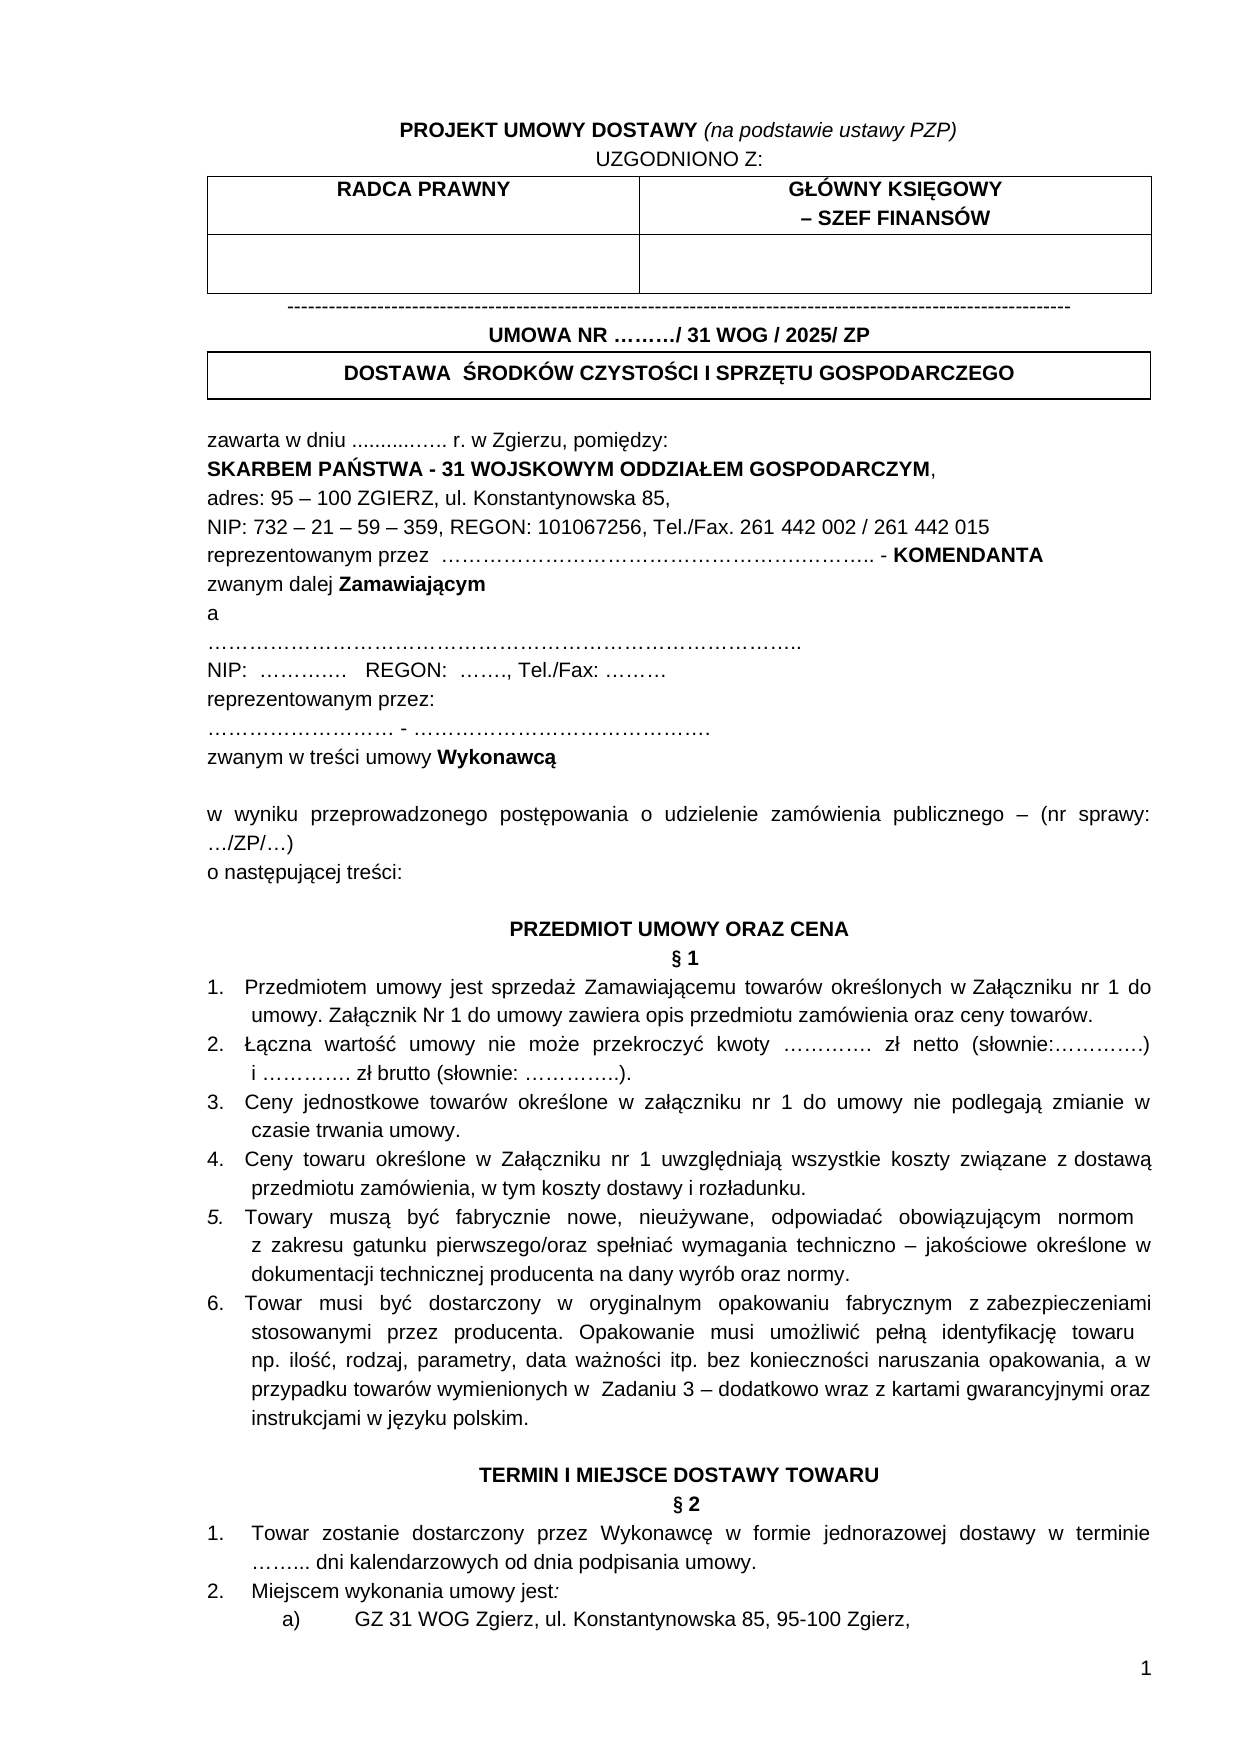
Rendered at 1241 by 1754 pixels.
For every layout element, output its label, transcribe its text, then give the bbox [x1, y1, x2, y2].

text w wyniku przeprowadzonego postępowania o udzielenie zamówienia publicznego – (nr sprawy: …/ZP/…) [207, 802, 1152, 855]
text a [207, 601, 1152, 625]
text NIP: ……….… REGON: ……., Tel./Fax: ……… [207, 658, 1152, 682]
text 1 [218, 946, 1152, 970]
list Łączna wartość umowy nie może przekroczyć kwoty …………. zł netto (słownie:………….) i …………. zł brutto (słownie: …………..). [207, 1032, 1152, 1085]
title SKARBEM PAŃSTWA - 31 WOJSKOWYM ODDZIAŁEM GOSPODARCZYM, [207, 457, 1152, 481]
text zwanym dalej Zamawiającym [207, 572, 1152, 596]
list Miejscem wykonania umowy jest: [207, 1578, 1152, 1602]
text ………………………………………………………………………….. [207, 629, 1152, 653]
text zawarta w dniu ...........….. r. w Zgierzu, pomiędzy: [207, 428, 1152, 452]
list Towar zostanie dostarczony przez Wykonawcę w formie jednorazowej dostawy w terminie ……... dni kalendarzowych od dnia podpisania umowy. [207, 1521, 1152, 1574]
text UZGODNIONO Z: [207, 147, 1152, 171]
text reprezentowanym przez: [207, 687, 1152, 711]
table_header GŁÓWNY KSIĘGOWY – SZEF FINANSÓW [640, 177, 1151, 234]
list Towar musi być dostarczony w oryginalnym opakowaniu fabrycznym z zabezpieczeniami stosowanymi przez producenta. Opakowanie musi umożliwić pełną identyfikację towaru np. ilość, rodzaj, parametry, data ważności itp. bez konieczności naruszania opakowania, a w przypadku towarów wymienionych w Zadaniu 3 – dodatkowo wraz z kartami gwarancyjnymi oraz instrukcjami w języku polskim. [207, 1291, 1152, 1430]
table_cell [640, 235, 1151, 293]
text ……………………… - ……………………………………. [207, 716, 1152, 740]
table_cell [208, 235, 639, 293]
list a) GZ 31 WOG Zgierz, ul. Konstantynowska 85, 95-100 Zgierz, [282, 1607, 1152, 1631]
list Ceny towaru określone w Załączniku nr 1 uwzględniają wszystkie koszty związane z dostawą przedmiotu zamówienia, w tym koszty dostawy i rozładunku. [207, 1147, 1152, 1200]
list Towary muszą być fabrycznie nowe, nieużywane, odpowiadać obowiązującym normom z zakresu gatunku pierwszego/oraz spełniać wymagania techniczno – jakościowe określone w dokumentacji technicznej producenta na dany wyrób oraz normy. [207, 1204, 1152, 1286]
text zwanym w treści umowy Wykonawcą [207, 744, 1152, 768]
list Ceny jednostkowe towarów określone w załączniku nr 1 do umowy nie podlegają zmianie w czasie trwania umowy. [207, 1089, 1152, 1142]
table_header RADCA PRAWNY [208, 177, 639, 234]
text PROJEKT UMOWY DOSTAWY (na podstawie ustawy PZP) [207, 118, 1152, 142]
text TERMIN I MIEJSCE DOSTAWY TOWARU [207, 1463, 1152, 1487]
text PRZEDMIOT UMOWY ORAZ CENA [207, 917, 1152, 941]
text UMOWA NR ………/ 31 WOG / 2025/ ZP [207, 322, 1152, 346]
title NIP: 732 – 21 – 59 – 359, REGON: 101067256, Tel./Fax. 261 442 002 / 261 442 015 [207, 514, 1152, 538]
title reprezentowanym przez …………………………………………….……….. - KOMENDANTA [207, 543, 1152, 567]
text o następującej treści: [207, 859, 1152, 883]
text 2 [222, 1492, 1152, 1516]
text ----------------------------------------------------------------------------------------------------------------- [207, 294, 1152, 318]
table_header DOSTAWA ŚRODKÓW CZYSTOŚCI I SPRZĘTU GOSPODARCZEGO [208, 353, 1150, 398]
title adres: 95 – 100 ZGIERZ, ul. Konstantynowska 85, [207, 486, 1152, 510]
list Przedmiotem umowy jest sprzedaż Zamawiającemu towarów określonych w Załączniku nr 1 do umowy. Załącznik Nr 1 do umowy zawiera opis przedmiotu zamówienia oraz ceny towarów. [207, 974, 1152, 1027]
